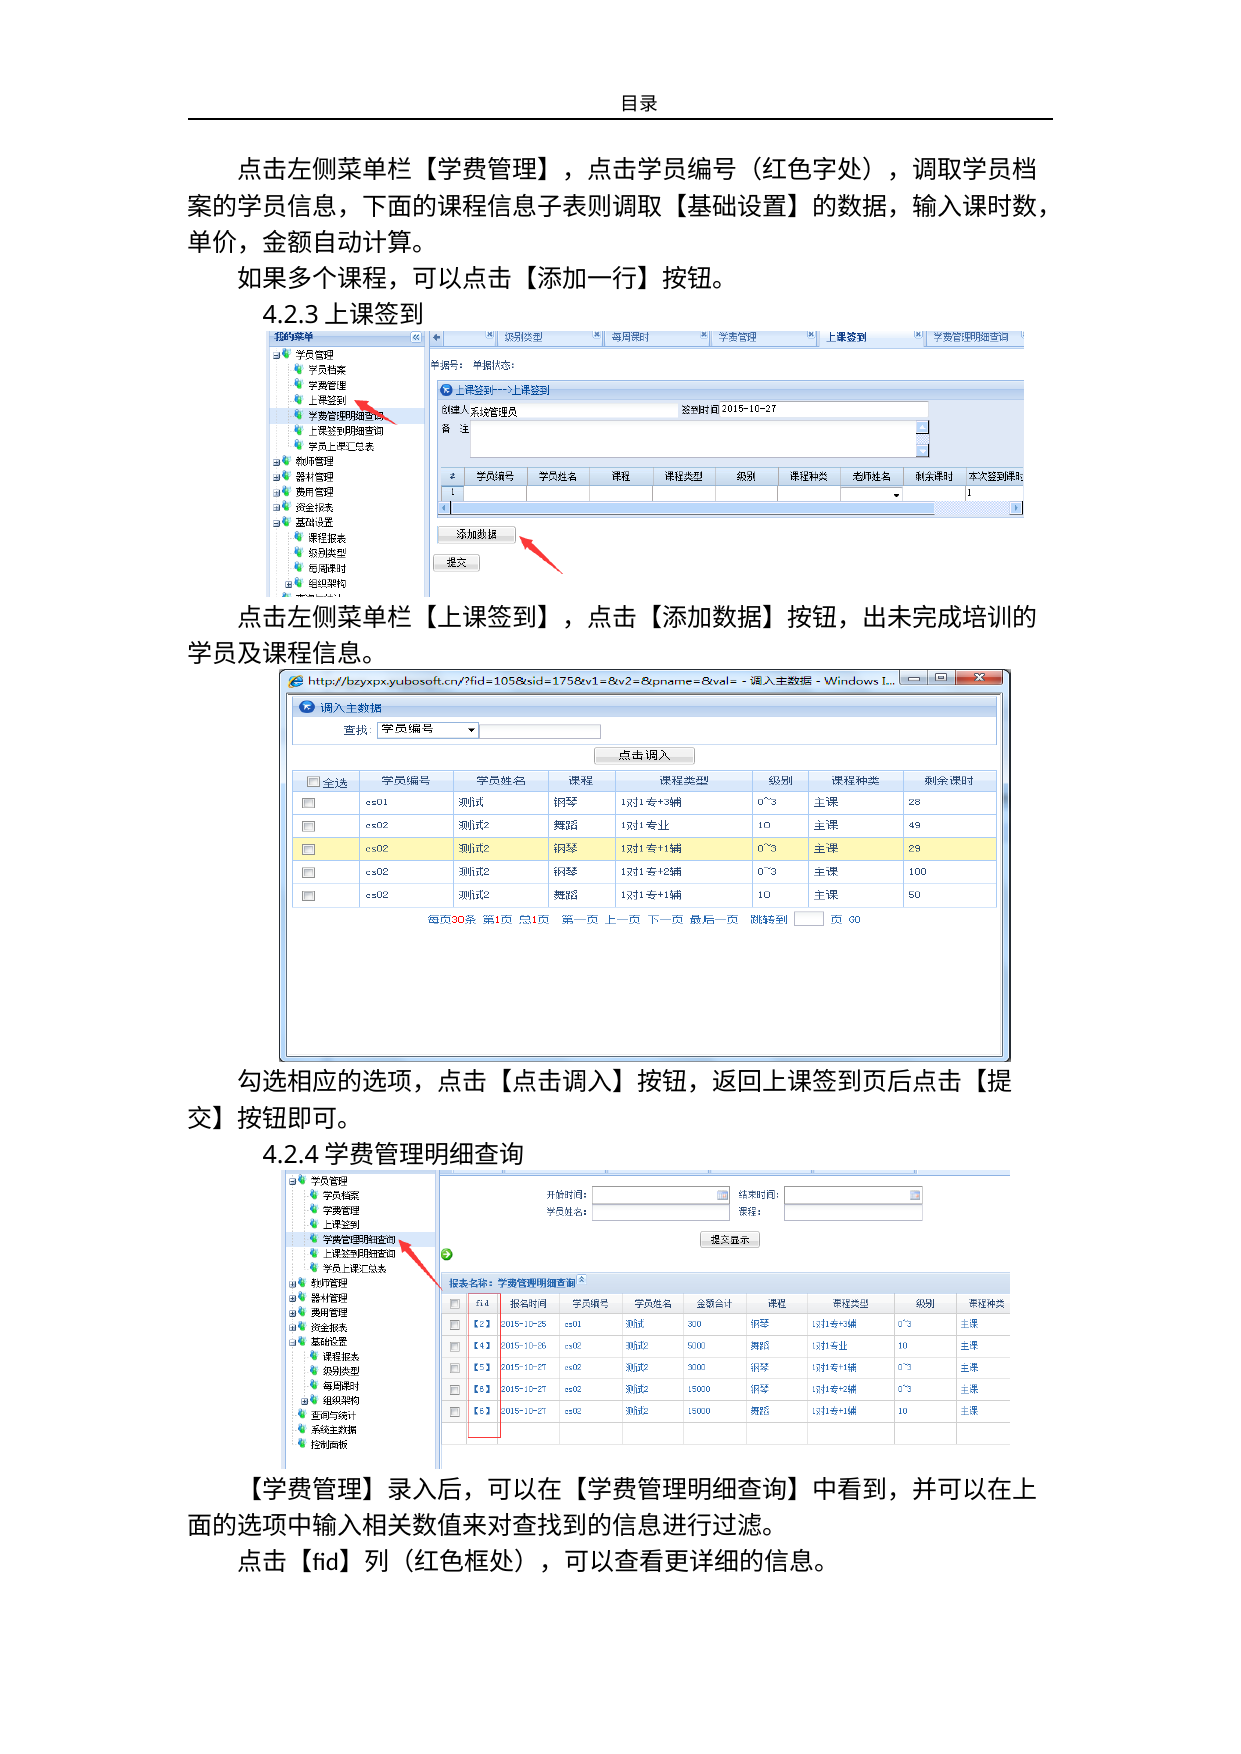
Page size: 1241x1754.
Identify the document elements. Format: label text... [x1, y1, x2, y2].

subtitle 4.2.3上课签到 [187, 295, 1053, 331]
text 点击左侧菜单栏【学费管理】，点击学员编号（红色字处），调取学员档案的学员信息，下面的课程信息子表则调取【基础设置】的数据，输入课时数，单价，金额自动计算。 [187, 150, 1053, 259]
picture [279, 669, 1011, 1062]
text 如果多个课程，可以点击【添加一行】按钮。 [187, 259, 1053, 295]
picture [281, 1170, 1010, 1469]
text 点击【fid】列（红色框处），可以查看更详细的信息。 [187, 1542, 1053, 1578]
picture [266, 331, 1024, 597]
text 点击左侧菜单栏【上课签到】，点击【添加数据】按钮，出未完成培训的学员及课程信息。 [187, 597, 1053, 669]
text 【学费管理】录入后，可以在【学费管理明细查询】中看到，并可以在上面的选项中输入相关数值来对查找到的信息进行过滤。 [187, 1469, 1053, 1542]
text 勾选相应的选项，点击【点击调入】按钮，返回上课签到页后点击【提交】按钮即可。 [187, 1062, 1053, 1134]
subtitle 4.2.4学费管理明细查询 [187, 1134, 1053, 1171]
